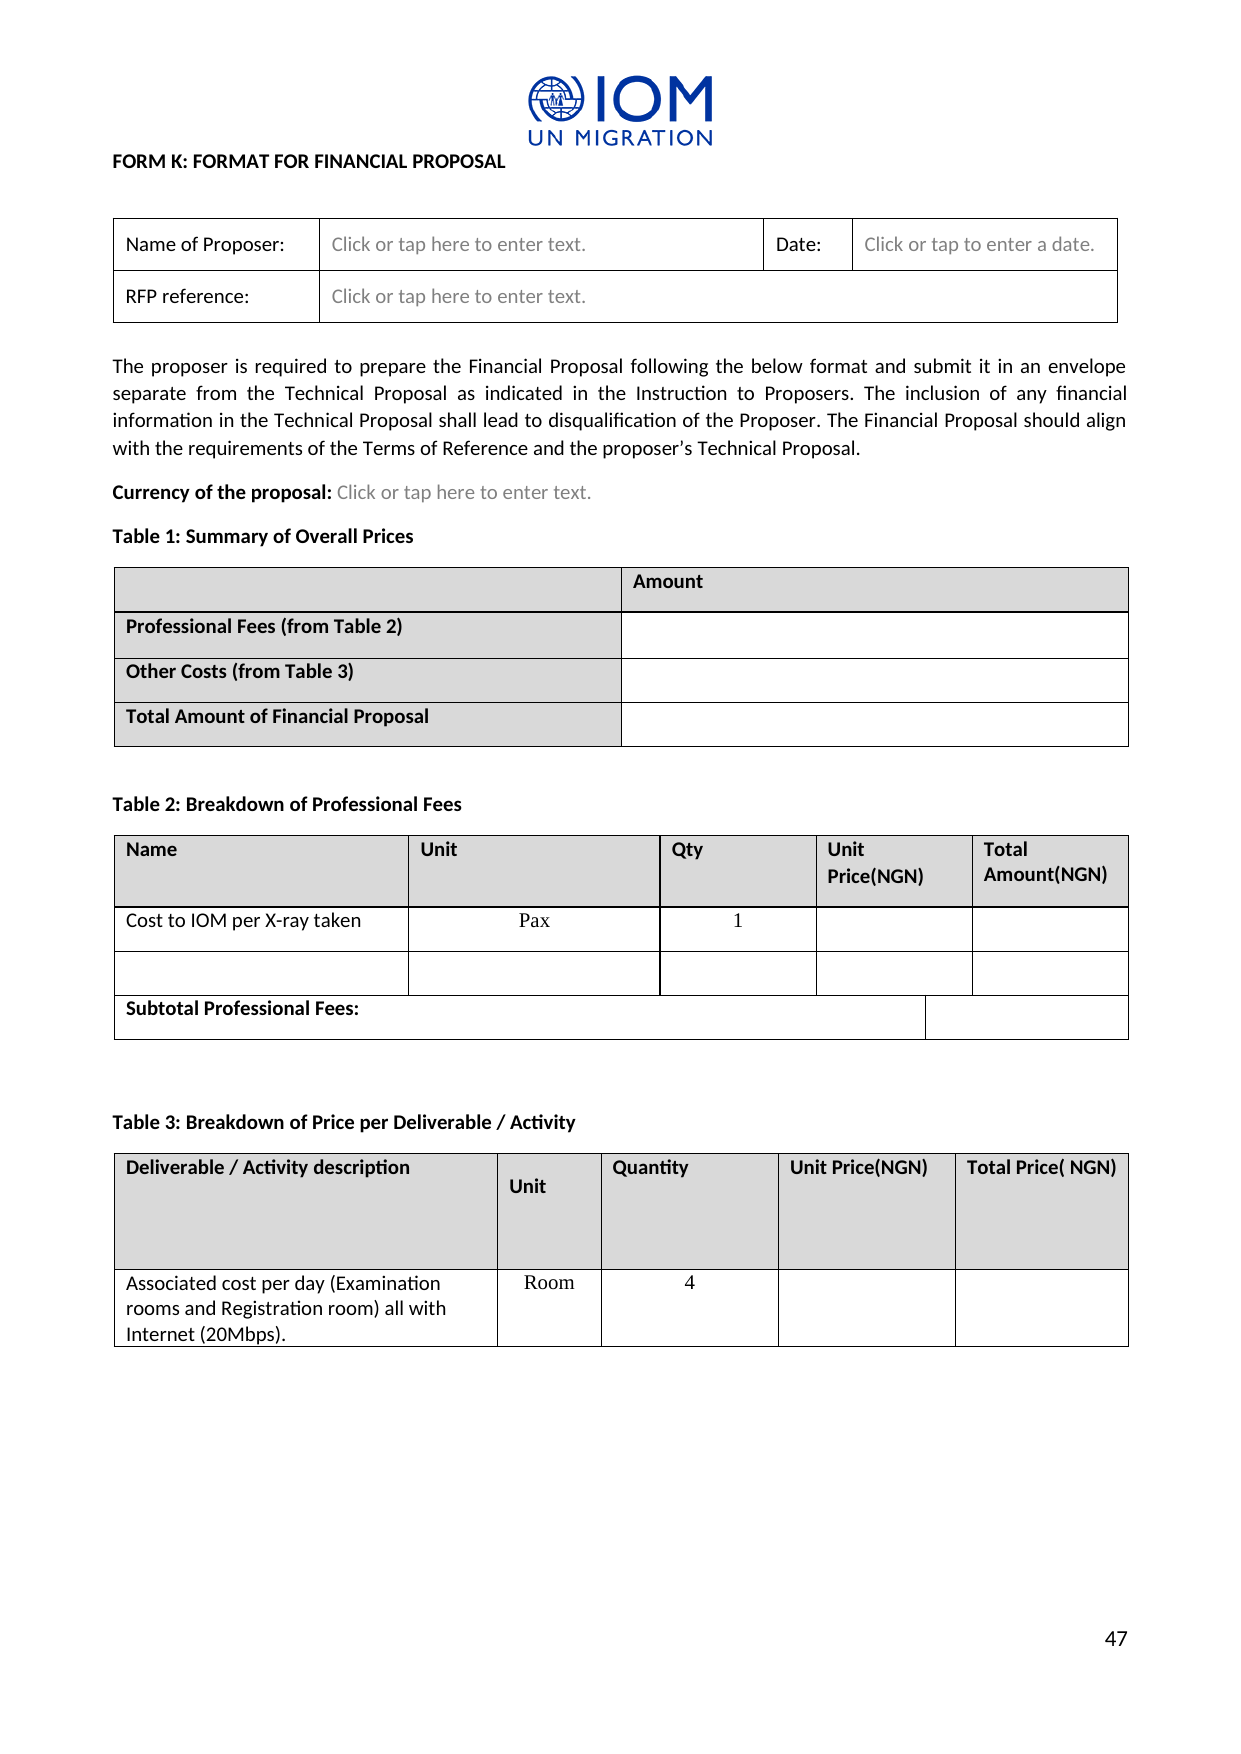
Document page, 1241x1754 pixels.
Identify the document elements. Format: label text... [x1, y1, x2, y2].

table_cell Click or tap here to enter text. [320, 271, 1117, 322]
table_cell [817, 908, 972, 951]
table_header Amount [622, 568, 1128, 611]
table_header Unit [409, 836, 659, 906]
table_header Deliverable / Activity description [115, 1154, 497, 1269]
table_header Click or tap to enter a date. [853, 219, 1117, 270]
table_header Unit Price(NGN) [817, 836, 972, 906]
table_cell [926, 996, 1128, 1039]
table_cell RFP reference: [114, 271, 319, 322]
table_cell [817, 952, 972, 994]
table_cell Room [498, 1270, 601, 1346]
table_header Total Price( NGN) [956, 1154, 1128, 1269]
table_cell [779, 1270, 955, 1346]
table_cell Subtotal Professional Fees: [115, 996, 925, 1039]
subtitle Table 1: Summary of Overall Prices [112, 523, 1219, 549]
table_cell Total Amount of Financial Proposal [115, 703, 621, 746]
table_header Date: [764, 219, 852, 270]
table_cell [622, 703, 1128, 746]
table_cell [115, 952, 408, 994]
table_cell [956, 1270, 1128, 1346]
table_header [115, 568, 621, 611]
table_header Unit Price(NGN) [779, 1154, 955, 1269]
table_cell Professional Fees (from Table 2) [115, 613, 621, 658]
table_cell [973, 952, 1128, 994]
text Table 2: Breakdown of Professional Fees [112, 791, 1219, 816]
picture [524, 75, 716, 147]
text Currency of the proposal: Click or tap here to enter text. [112, 479, 1219, 504]
table_cell Associated cost per day (Examination rooms and Registration room) all with Internet (20Mbps). [115, 1270, 497, 1346]
table_cell 1 [661, 908, 816, 951]
table_cell [661, 952, 816, 994]
table_header Name [115, 836, 408, 906]
table_cell [973, 908, 1128, 951]
table_header Unit [498, 1154, 601, 1269]
table_cell [622, 659, 1128, 702]
table_header Total Amount(NGN) [973, 836, 1128, 906]
table_cell Other Costs (from Table 3) [115, 659, 621, 702]
table_cell 4 [602, 1270, 778, 1346]
table_header Qty [661, 836, 816, 906]
text The proposer is required to prepare the Financial Proposal following the below format and submit it in an envelope separate from the Technical Proposal as indicated in the Instruction to Proposers. The inclusion of any financial information in the Technical Proposal shall lead to disqualification of the Proposer. The Financial Proposal should align with the requirements of the Terms of Reference and the proposer’s Technical Proposal. [112, 353, 1128, 461]
table_cell Pax [409, 908, 659, 951]
table_cell Cost to IOM per X-ray taken [115, 908, 408, 951]
subtitle FORM K: FORMAT FOR FINANCIAL PROPOSAL [112, 148, 1219, 173]
table_header Click or tap here to enter text. [320, 219, 763, 270]
table_header Name of Proposer: [114, 219, 319, 270]
table_cell [409, 952, 659, 994]
table_header Quantity [602, 1154, 778, 1269]
text Table 3: Breakdown of Price per Deliverable / Activity [112, 1109, 1219, 1135]
table_cell [622, 613, 1128, 658]
